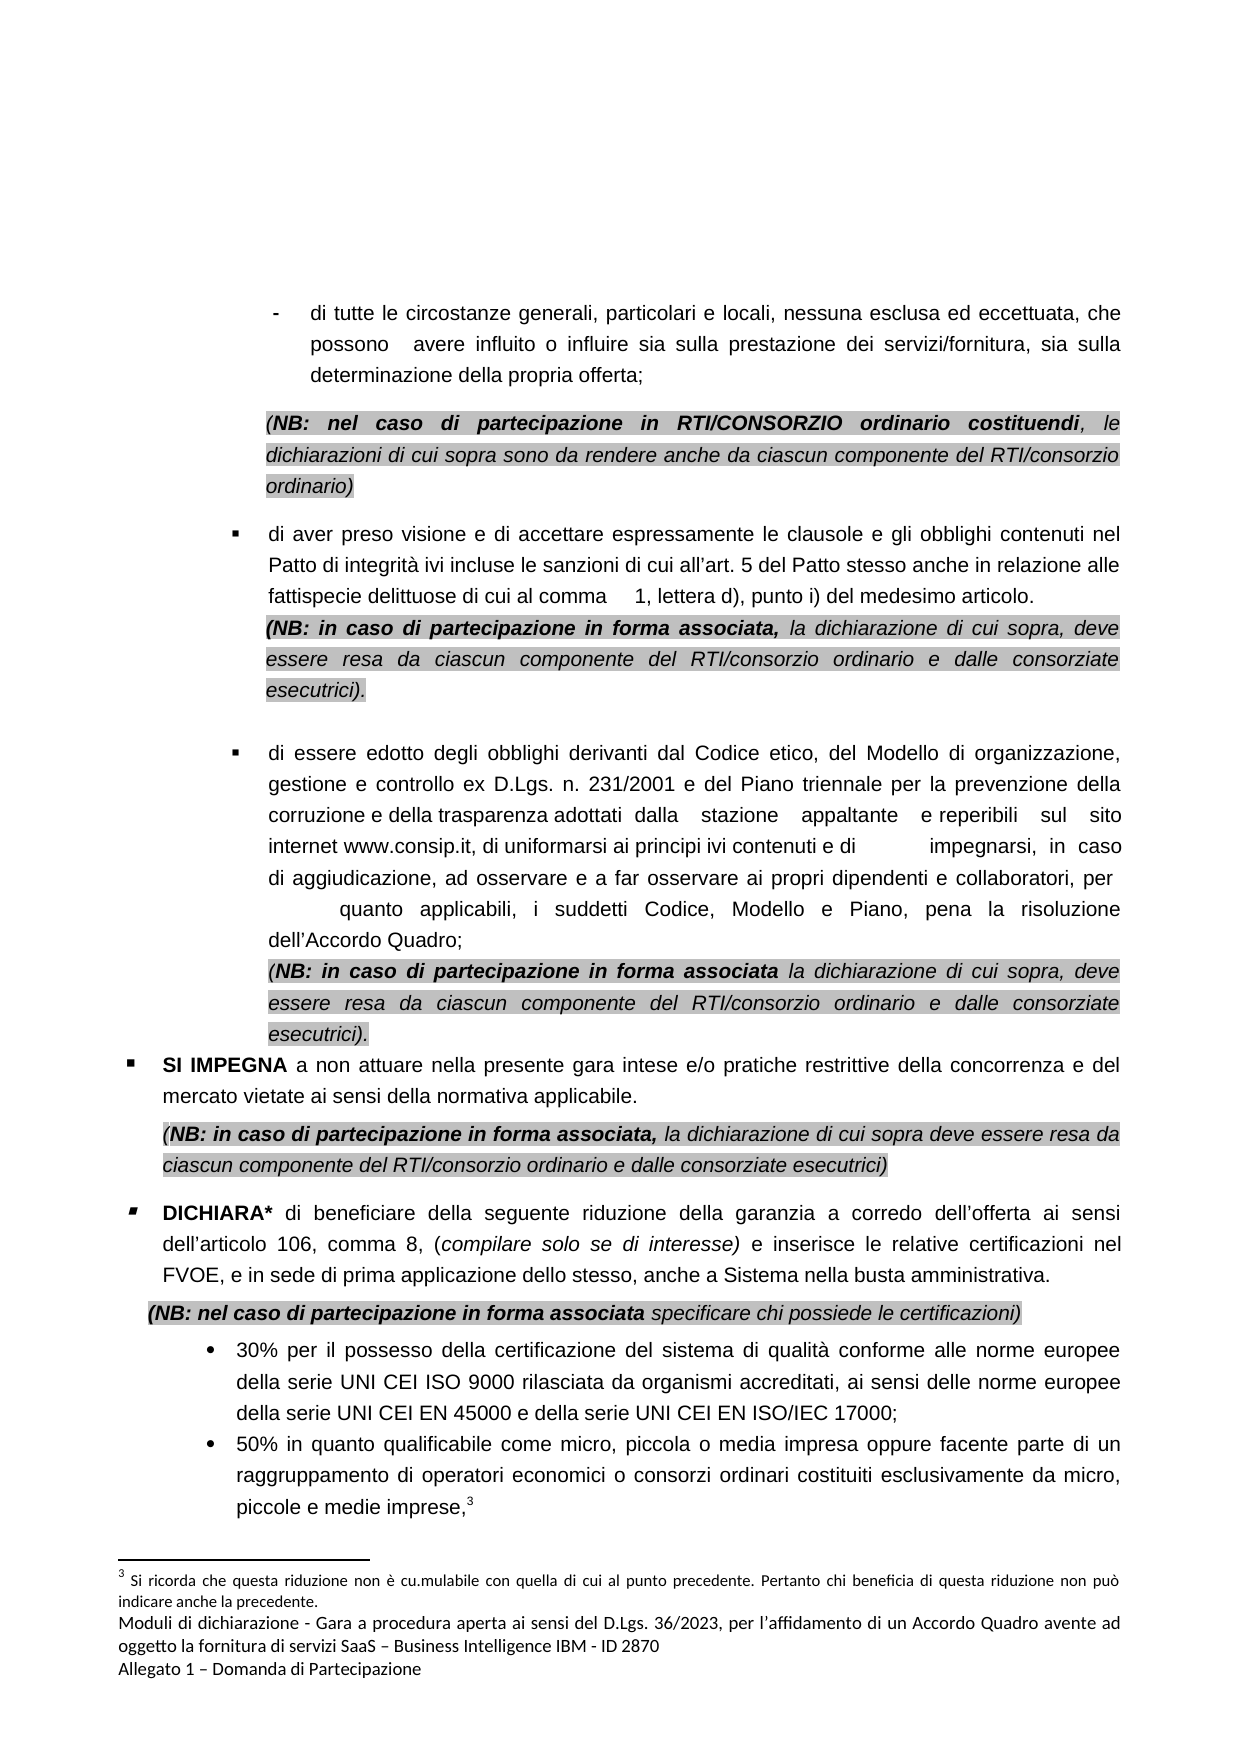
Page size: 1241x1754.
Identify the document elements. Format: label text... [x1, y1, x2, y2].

list (NB: in caso di partecipazione in forma associata, la dichiarazione di cui sopra, deve essere resa da ciascun componente del RTI/consorzio ordinario e dalle consorziate esecutrici). [266, 610, 1122, 704]
list 50% in quanto qualificabile come micro, piccola o media impresa oppure facente parte di un raggruppamento di operatori economici o consorzi ordinari costituiti esclusivamente da micro, piccole e medie imprese, [207, 1427, 1122, 1520]
text (NB: nel caso di partecipazione in RTI/CONSORZIO ordinario costituendi, le dichiarazioni di cui sopra sono da rendere anche da ciascun componente del RTI/consorzio ordinario) [266, 406, 1122, 499]
list 30% per il possesso della certificazione del sistema di qualità conforme alle norme europee della serie UNI CEI ISO 9000 rilasciata da organismi accreditati, ai sensi delle norme europee della serie UNI CEI EN 45000 e della serie UNI CEI EN ISO/IEC 17000; [207, 1333, 1122, 1427]
text (NB: in caso di partecipazione in forma associata, la dichiarazione di cui sopra deve essere resa da ciascun componente del RTI/consorzio ordinario e dalle consorziate esecutrici) [162, 1116, 1122, 1179]
list di aver preso visione e di accettare espressamente le clausole e gli obblighi contenuti nel Patto di integrità ivi incluse le sanzioni di cui all’art. 5 del Patto stesso anche in relazione alle fattispecie delittuose di cui al comma 1, lettera d), punto i) del medesimo articolo. [231, 516, 1122, 610]
text (NB: nel caso di partecipazione in forma associata specificare chi possiede le certificazioni) [148, 1295, 1122, 1327]
list (NB: in caso di partecipazione in forma associata la dichiarazione di cui sopra, deve essere resa da ciascun componente del RTI/consorzio ordinario e dalle consorziate esecutrici). [268, 954, 1122, 1047]
list SI IMPEGNA a non attuare nella presente gara intese e/o pratiche restrittive della concorrenza e del mercato vietate ai sensi della normativa applicabile. [125, 1047, 1122, 1110]
list di essere edotto degli obblighi derivanti dal Codice etico, del Modello di organizzazione, gestione e controllo ex D.Lgs. n. 231/2001 e del Piano triennale per la prevenzione della corruzione e della trasparenza adottati dalla stazione appaltante e reperibili sul sito internet www.consip.it, di uniformarsi ai principi ivi contenuti e di impegnarsi, in caso di aggiudicazione, ad osservare e a far osservare ai propri dipendenti e collaboratori, per quanto applicabili, i suddetti Codice, Modello e Piano, pena la risoluzione dell’Accordo Quadro; [231, 735, 1122, 954]
list di tutte le circostanze generali, particolari e locali, nessuna esclusa ed eccettuata, che possono avere influito o influire sia sulla prestazione dei servizi/fornitura, sia sulla determinazione della propria offerta; [273, 295, 1122, 389]
list DICHIARA* di beneficiare della seguente riduzione della garanzia a corredo dell’offerta ai sensi dell’articolo 106, comma 8, (compilare solo se di interesse) e inserisce le relative certificazioni nel FVOE, e in sede di prima applicazione dello stesso, anche a Sistema nella busta amministrativa. [125, 1195, 1122, 1289]
